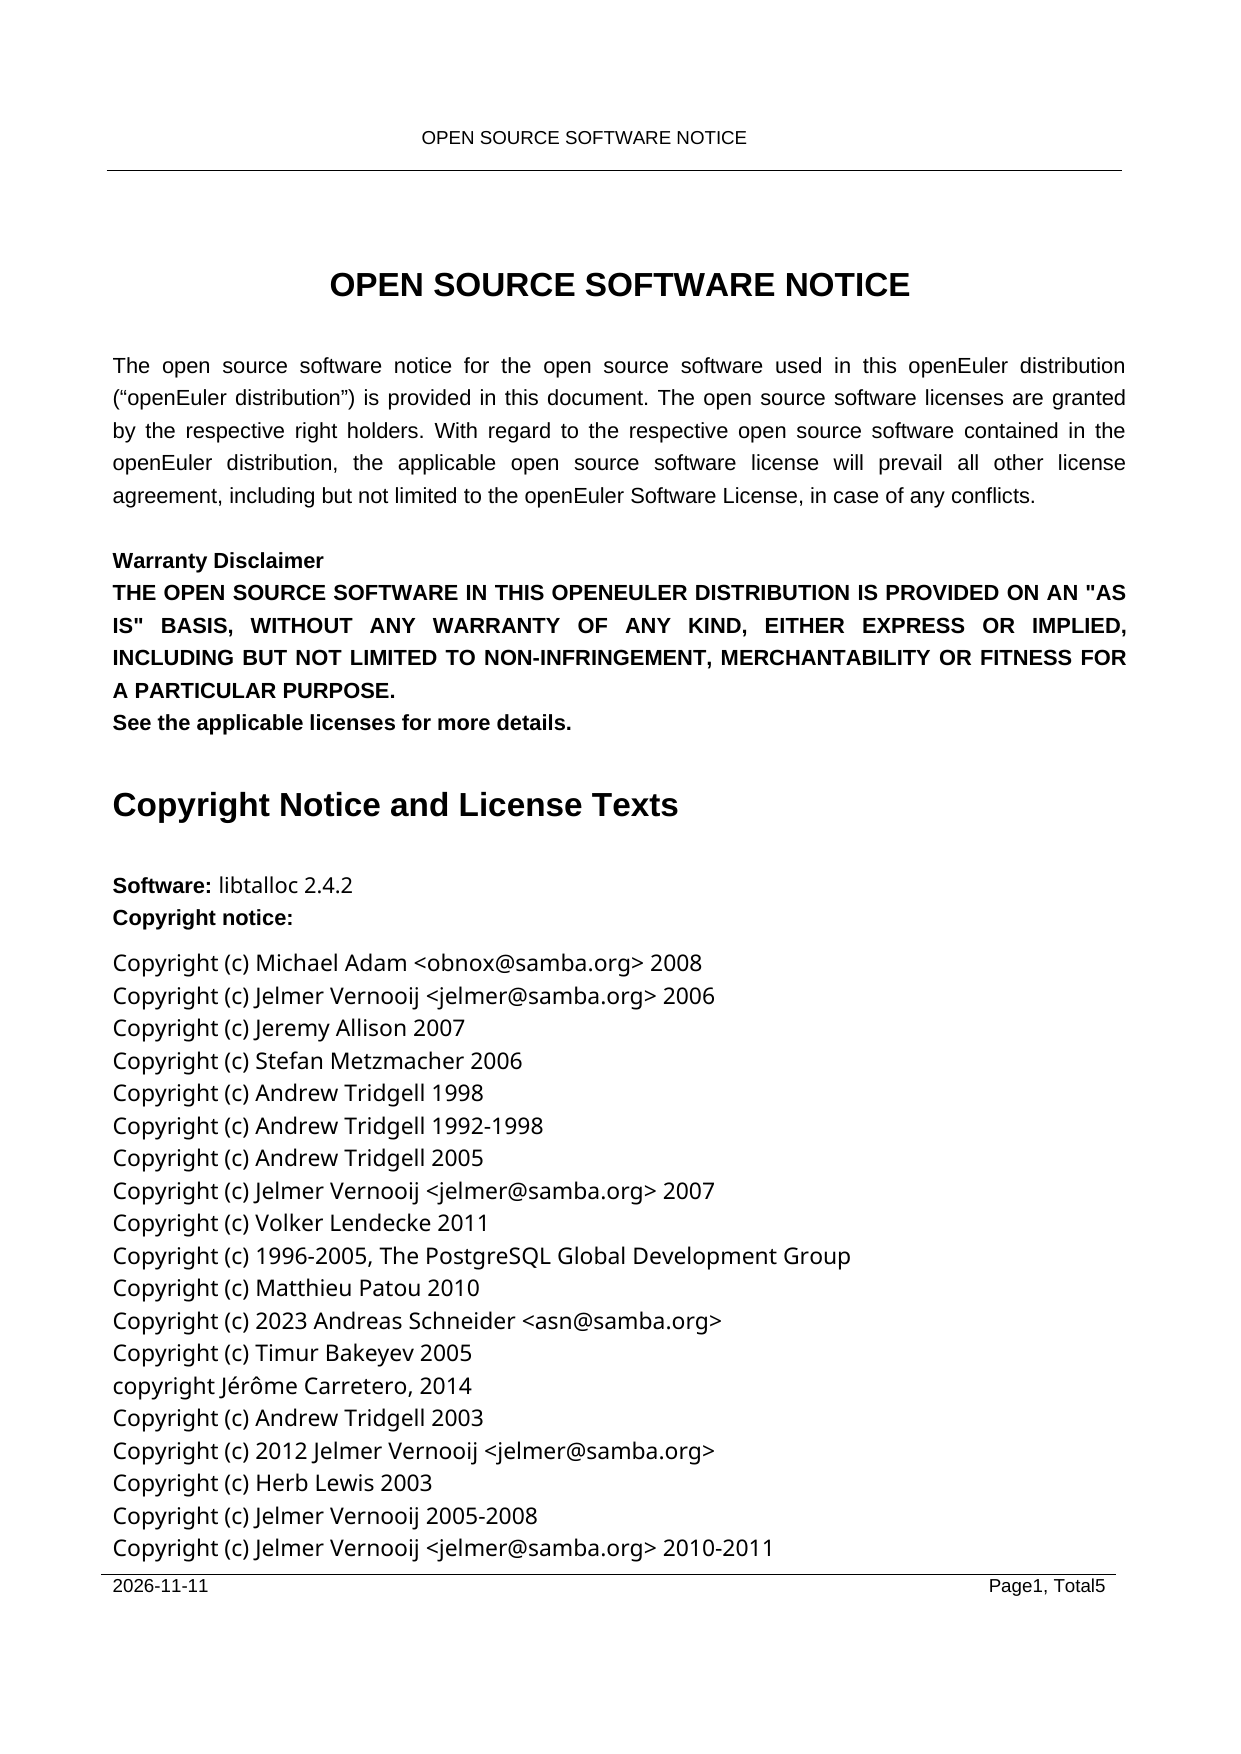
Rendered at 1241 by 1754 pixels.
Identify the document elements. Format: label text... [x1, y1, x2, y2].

text OPEN SOURCE SOFTWARE NOTICE [112, 251, 1128, 316]
title Software: libtalloc 2.4.2 [112, 869, 1128, 901]
text Warranty Disclaimer [112, 544, 1128, 576]
text Copyright Notice and License Texts [112, 771, 1128, 836]
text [112, 947, 1128, 1564]
text THE OPEN SOURCE SOFTWARE IN THIS OPENEULER DISTRIBUTION IS PROVIDED ON AN "AS IS" BASIS, WITHOUT ANY WARRANTY OF ANY KIND, EITHER EXPRESS OR IMPLIED, INCLUDING BUT NOT LIMITED TO NON-INFRINGEMENT, MERCHANTABILITY OR FITNESS FOR A PARTICULAR PURPOSE. See the applicable licenses for more details. [112, 576, 1128, 739]
text Copyright notice: [112, 901, 1128, 934]
text The open source software notice for the open source software used in this openEuler distribution (“openEuler distribution”) is provided in this document. The open source software licenses are granted by the respective right holders. With regard to the respective open source software contained in the openEuler distribution, the applicable open source software license will prevail all other license agreement, including but not limited to the openEuler Software License, in case of any conflicts. [112, 349, 1128, 511]
